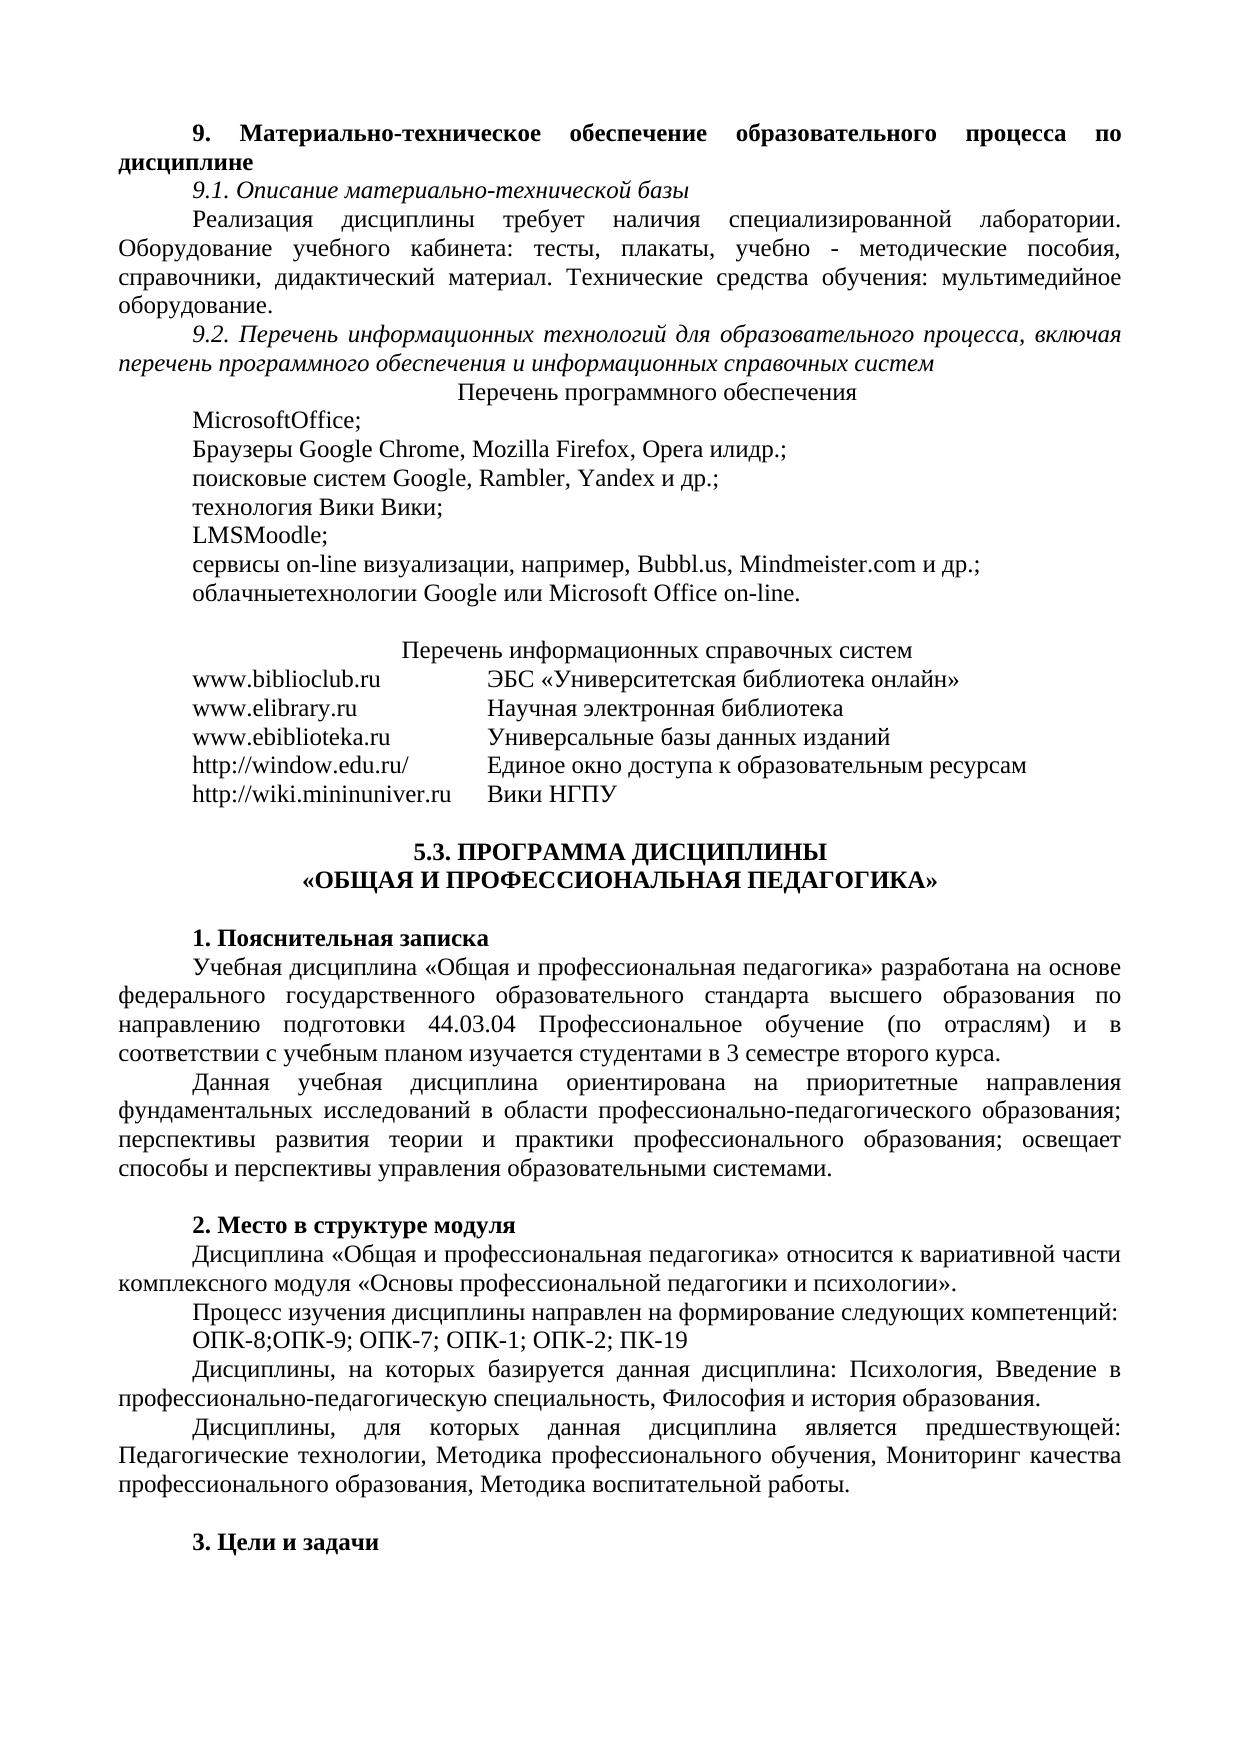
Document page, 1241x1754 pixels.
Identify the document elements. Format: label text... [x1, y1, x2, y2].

text Перечень программного обеспечения [118, 377, 1122, 406]
text Процесс изучения дисциплины направлен на формирование следующих компетенций: [118, 1297, 1122, 1326]
text http://wiki.mininuniver.ru Вики НГПУ [118, 779, 1122, 808]
text MicrosoftOffice; [118, 406, 1122, 434]
text Браузеры Google Chrome, Mozilla Firefox, Opera илидр.; [118, 434, 1122, 463]
text Учебная дисциплина «Общая и профессиональная педагогика» разработана на основе федерального государственного образовательного стандарта высшего образования по направлению подготовки 44.03.04 Профессиональное обучение (по отраслям) и в соответствии с учебным планом изучается студентами в 3 семестре второго курса. [118, 952, 1122, 1067]
text ОПК-8;ОПК-9; ОПК-7; ОПК-1; ОПК-2; ПК-19 [118, 1326, 1122, 1354]
text Дисциплины, для которых данная дисциплина является предшествующей: Педагогические технологии, Методика профессионального обучения, Мониторинг качества профессионального образования, Методика воспитательной работы. [118, 1412, 1122, 1498]
text поисковые систем Google, Rambler, Yandex и др.; [118, 463, 1122, 492]
text 5.3. ПРОГРАММА ДИСЦИПЛИНЫ [118, 837, 1122, 866]
text LMSMoodle; [118, 521, 1122, 549]
text 3. Цели и задачи [118, 1527, 1122, 1556]
text 9. Материально-техническое обеспечение образовательного процесса по дисциплине [118, 118, 1122, 176]
text Реализация дисциплины требует наличия специализированной лаборатории. Оборудование учебного кабинета: тесты, плакаты, учебно - методические пособия, справочники, дидактический материал. Технические средства обучения: мультимедийное оборудование. [118, 204, 1122, 319]
text www.biblioclub.ru ЭБС «Университетская библиотека онлайн» [118, 664, 1122, 693]
text Данная учебная дисциплина ориентирована на приоритетные направления фундаментальных исследований в области профессионально-педагогического образования; перспективы развития теории и практики профессионального образования; освещает способы и перспективы управления образовательными системами. [118, 1067, 1122, 1182]
text Дисциплины, на которых базируется данная дисциплина: Психология, Введение в профессионально-педагогическую специальность, Философия и история образования. [118, 1354, 1122, 1412]
text 1. Пояснительная записка [118, 923, 1122, 952]
text облачныетехнологии Google или Microsoft Office on-line. [118, 578, 1122, 607]
text Перечень информационных справочных систем [118, 636, 1122, 664]
text Дисциплина «Общая и профессиональная педагогика» относится к вариативной части комплексного модуля «Основы профессиональной педагогики и психологии». [118, 1239, 1122, 1297]
text сервисы on-line визуализации, например, Bubbl.us, Mindmeister.com и др.; [118, 549, 1122, 578]
text «ОБЩАЯ И ПРОФЕССИОНАЛЬНАЯ ПЕДАГОГИКА» [118, 866, 1122, 894]
text www.elibrary.ru Научная электронная библиотека [118, 693, 1122, 722]
text 9.2. Перечень информационных технологий для образовательного процесса, включая перечень программного обеспечения и информационных справочных систем [118, 319, 1122, 377]
text http://window.edu.ru/ Единое окно доступа к образовательным ресурсам [118, 751, 1122, 779]
text www.ebiblioteka.ru Универсальные базы данных изданий [118, 722, 1122, 751]
text технология Вики Вики; [118, 492, 1122, 521]
text 9.1. Описание материально-технической базы [118, 176, 1122, 204]
text 2. Место в структуре модуля [118, 1211, 1122, 1239]
